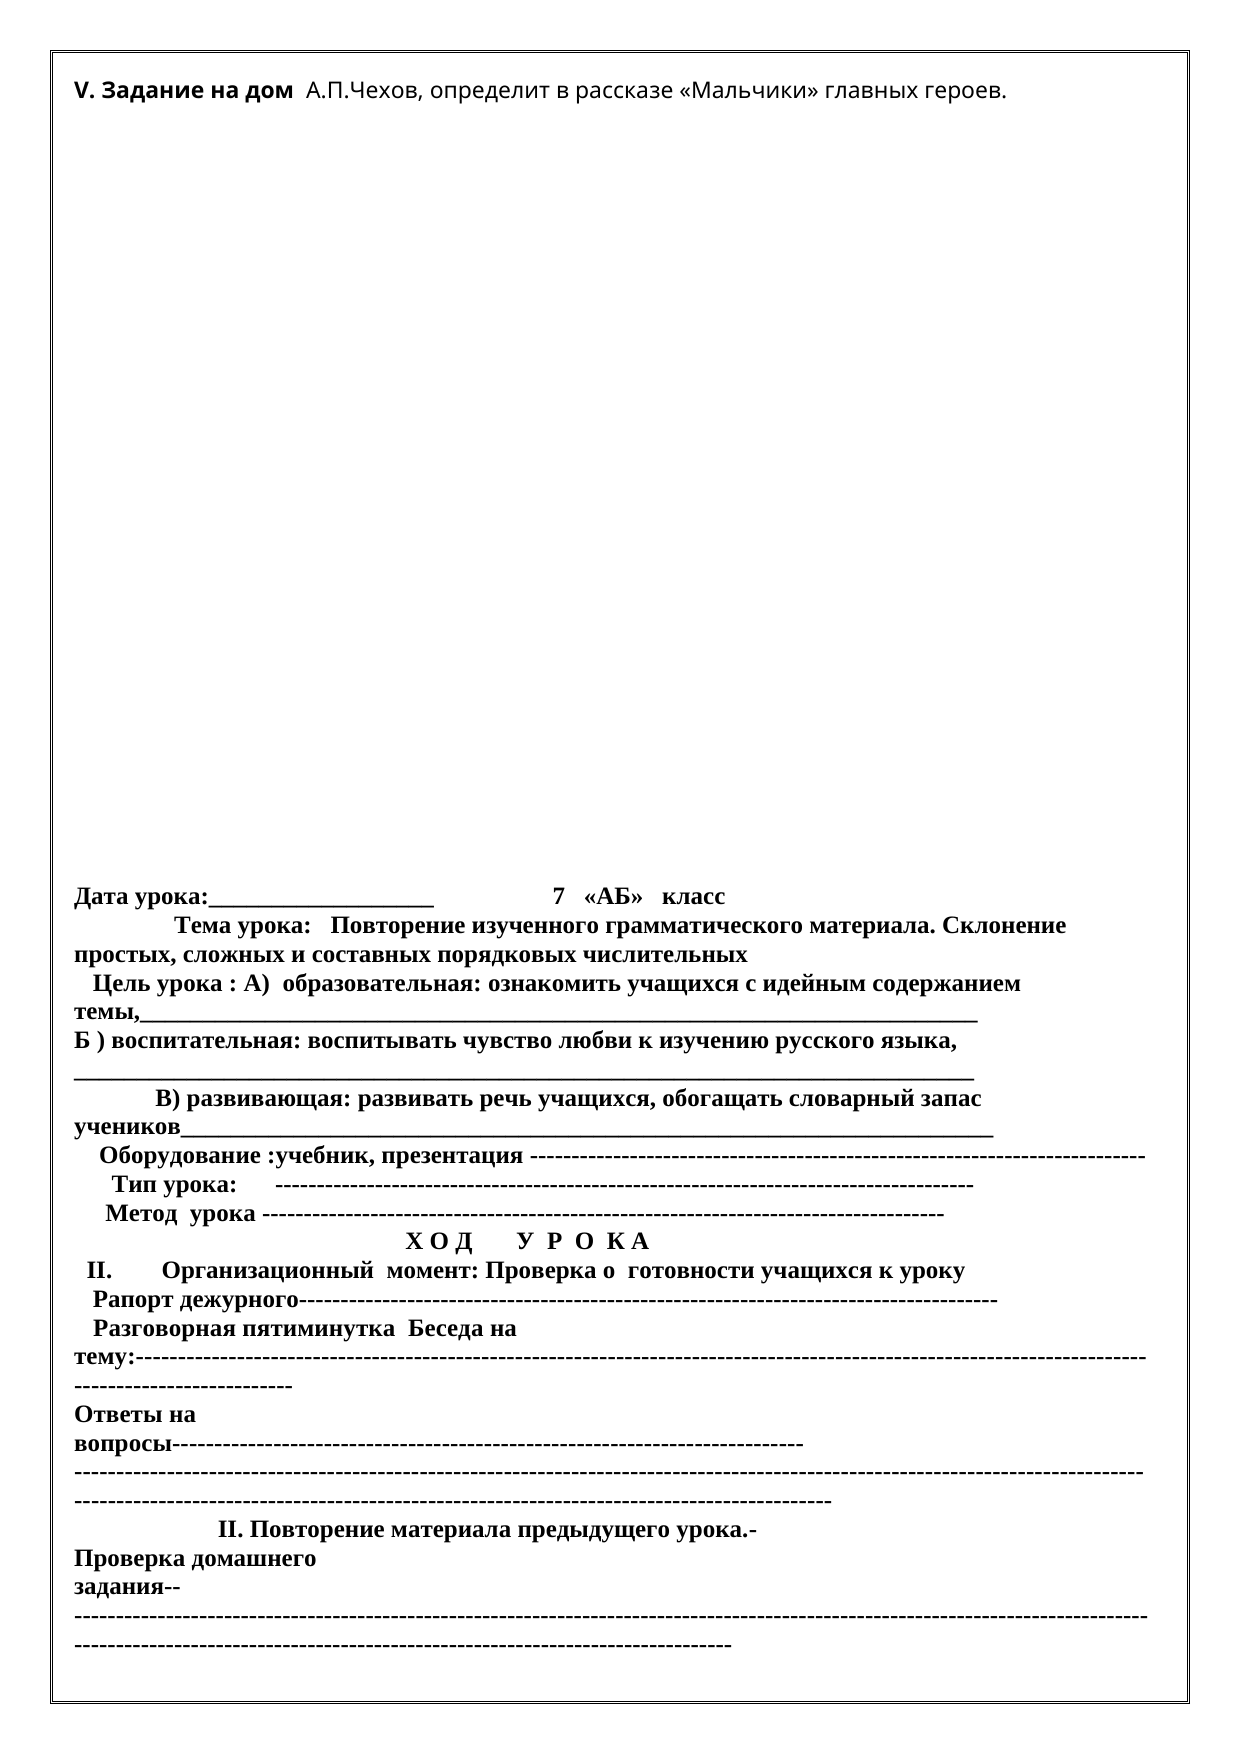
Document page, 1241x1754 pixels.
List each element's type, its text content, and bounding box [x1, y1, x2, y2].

text Оборудование :учебник, презентация -------------------------------------------------------------------------- [74, 1140, 1152, 1169]
list Организационный момент: Проверка о готовности учащихся к уроку [86, 1255, 1152, 1284]
text V. Задание на дом А.П.Чехов, определит в рассказе «Мальчики» главных героев. [74, 74, 1152, 105]
text Цель урока : A) образовательная: ознакомить учащихся с идейным содержанием [74, 968, 1152, 996]
text темы,___________________________________________________________________ [74, 996, 1152, 1025]
text Метод урока ---------------------------------------------------------------------------------- [74, 1198, 1152, 1226]
text Разговорная пятиминутка Беседа на тему:-------------------------------------------------------------------------------------------------------------------------------------------------- [74, 1313, 1152, 1399]
text Б ) воспитательная: воспитывать чувство любви к изучению русского языка, ________________________________________________________________________ [74, 1025, 1152, 1083]
text Рапорт дежурного------------------------------------------------------------------------------------ [86, 1284, 1152, 1313]
text Ответы на вопросы---------------------------------------------------------------------------------------------------------------------------------------------------------------------------------------------------------------------------------------------------------------------------------------------------- [74, 1399, 1152, 1514]
text Х О Д У Р О К А [74, 1226, 1152, 1255]
text II. Повторение материала предыдущего урока.- [74, 1514, 1152, 1543]
text Тип урока: ------------------------------------------------------------------------------------ [74, 1169, 1152, 1198]
text Дата урока:__________________ 7 «АБ» класс [74, 881, 1152, 910]
text Проверка домашнего задания------------------------------------------------------------------------------------------------------------------------------------------------------------------------------------------------------------------ [74, 1543, 1152, 1658]
text В) развивающая: развивать речь учащихся, обогащать словарный запас учеников_________________________________________________________________ [74, 1083, 1152, 1140]
text Тема урока: Повторение изученного грамматического материала. Склонение простых, сложных и составных порядковых числительных [74, 910, 1152, 968]
